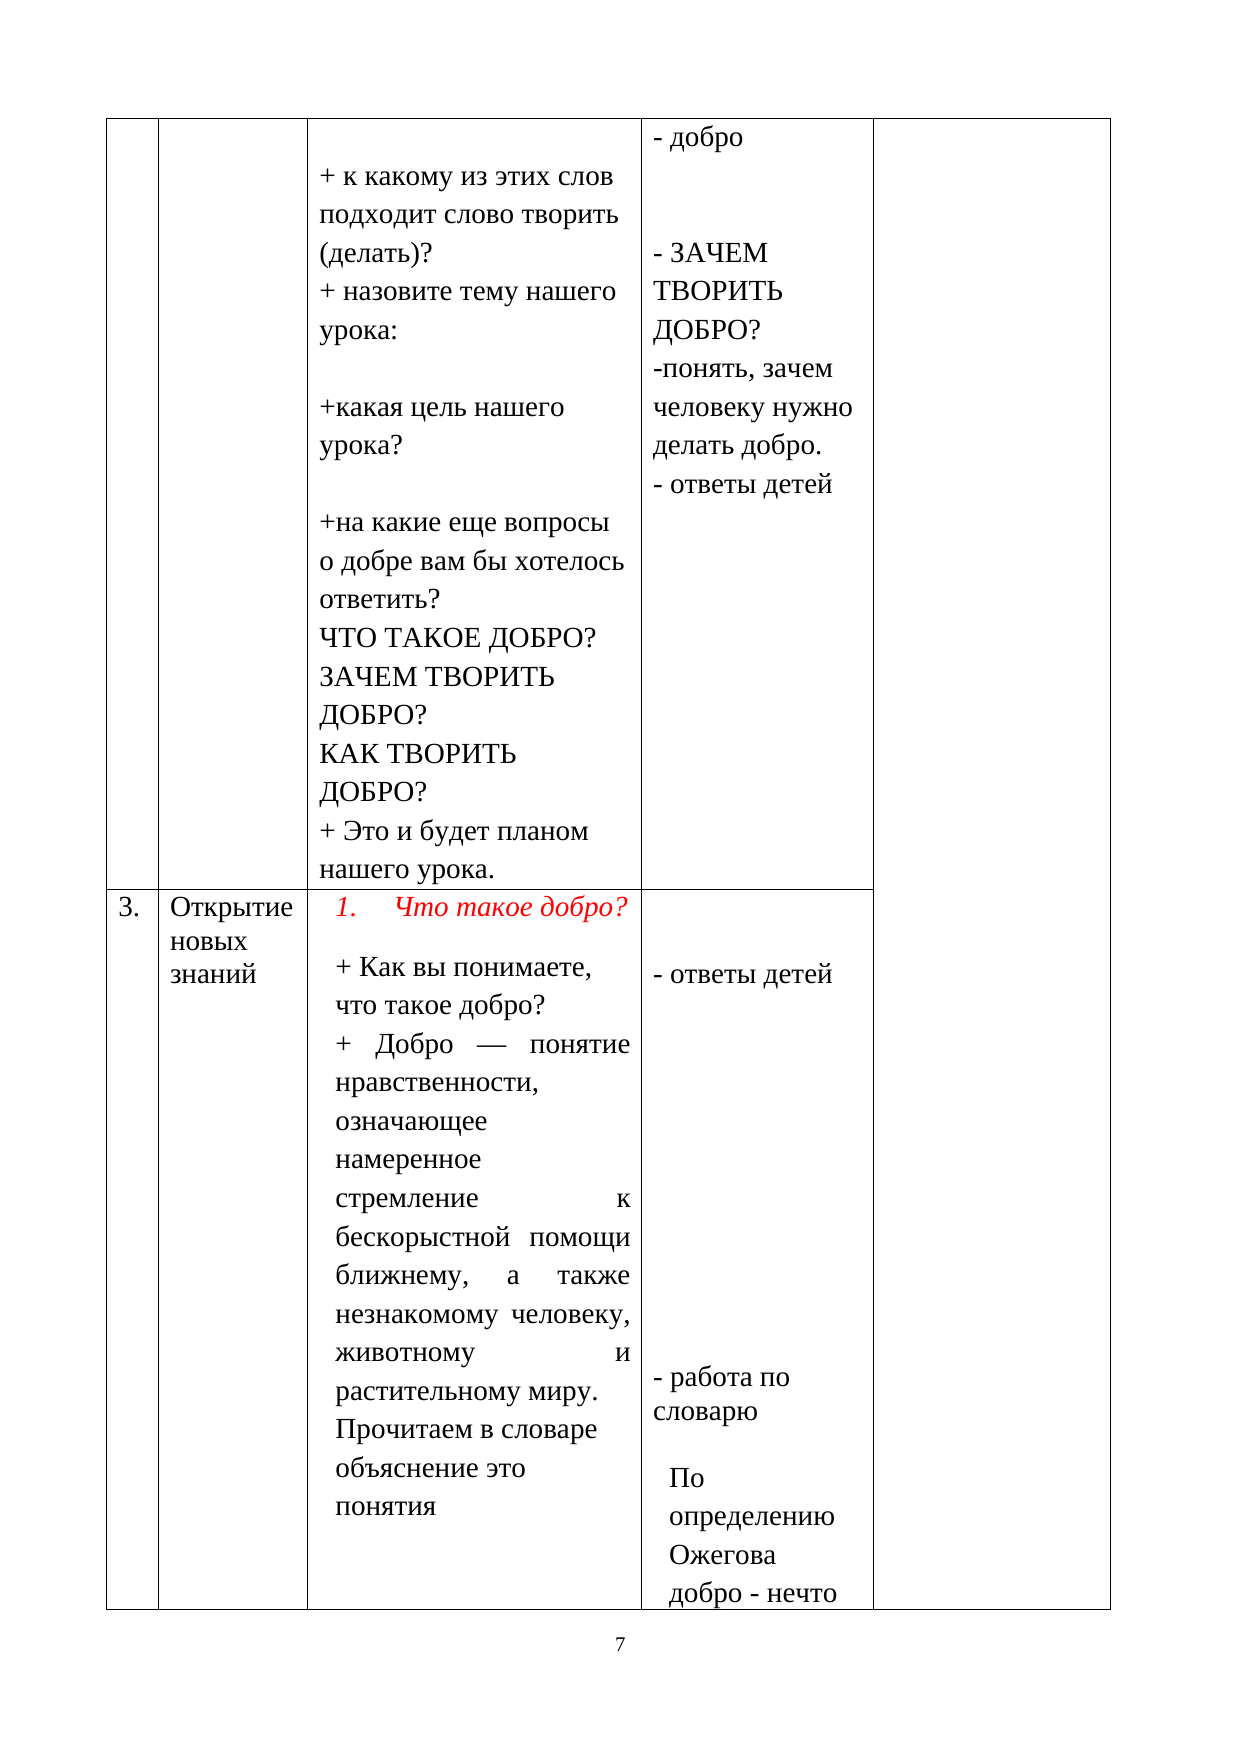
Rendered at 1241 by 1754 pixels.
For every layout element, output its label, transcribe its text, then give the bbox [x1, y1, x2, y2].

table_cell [642, 119, 873, 888]
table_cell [308, 890, 641, 1609]
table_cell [159, 119, 307, 888]
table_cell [308, 119, 641, 888]
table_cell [642, 890, 873, 1609]
table_cell 2. [107, 119, 158, 888]
table_cell 3. [107, 890, 158, 1609]
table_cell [159, 890, 307, 1609]
